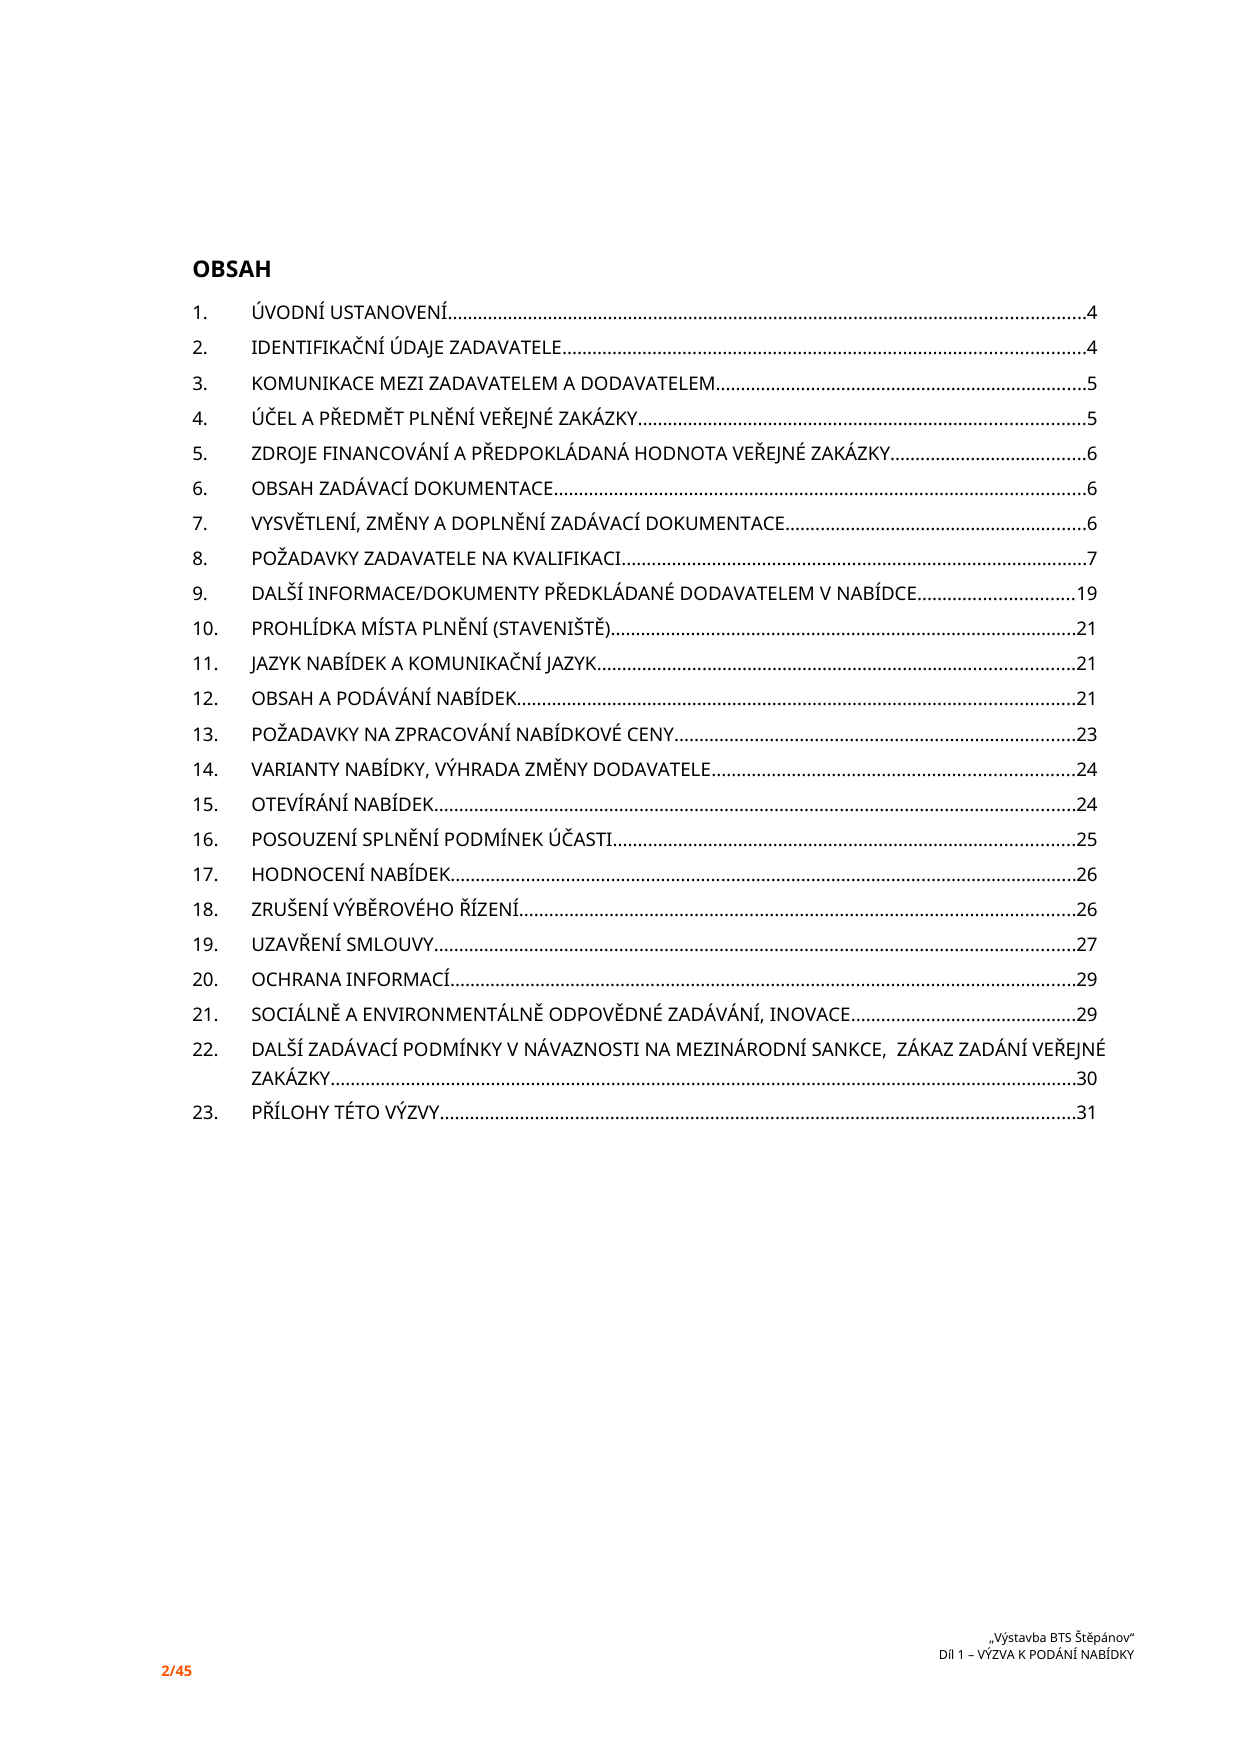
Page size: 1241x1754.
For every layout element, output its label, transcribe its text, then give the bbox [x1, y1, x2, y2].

text 19. UZAVŘENÍ SMLOUVY 27 [192, 931, 1122, 957]
text 15. OTEVÍRÁNÍ NABÍDEK 24 [192, 791, 1122, 817]
text 12. OBSAH A PODÁVÁNÍ NABÍDEK 21 [192, 686, 1122, 711]
text 9. DALŠÍ INFORMACE/DOKUMENTY PŘEDKLÁDANÉ DODAVATELEM V NABÍDCE 19 [192, 580, 1122, 606]
text 21. SOCIÁLNĚ A ENVIRONMENTÁLNĚ ODPOVĚDNÉ ZADÁVÁNÍ, INOVACE 29 [192, 1002, 1122, 1027]
text 7. VYSVĚTLENÍ, ZMĚNY A DOPLNĚNÍ ZADÁVACÍ DOKUMENTACE 6 [192, 510, 1122, 536]
text 1. ÚVODNÍ USTANOVENÍ 4 [192, 299, 1122, 325]
text 2. IDENTIFIKAČNÍ ÚDAJE ZADAVATELE 4 [192, 335, 1122, 360]
text 6. OBSAH ZADÁVACÍ DOKUMENTACE 6 [192, 475, 1122, 501]
text 22. Další zadávací podmínky v návaznosti na mezinárodní sankce, zákaz zadání veřejné zakázky 30 [192, 1037, 1122, 1090]
text 23. PŘÍLOHY TÉTO VÝZVY 31 [192, 1099, 1122, 1124]
text 8. POŽADAVKY ZADAVATELE NA KVALIFIKACI 7 [192, 545, 1122, 571]
text 5. ZDROJE FINANCOVÁNÍ A PŘEDPOKLÁDANÁ HODNOTA VEŘEJNÉ ZAKÁZKY 6 [192, 440, 1122, 466]
text 10. PROHLÍDKA MÍSTA PLNĚNÍ (STAVENIŠTĚ) 21 [192, 616, 1122, 641]
text 17. HODNOCENÍ NABÍDEK 26 [192, 861, 1122, 887]
text Obsah [192, 253, 1122, 284]
text 14. VARIANTY NABÍDKY, VÝHRADA ZMĚNY DODAVATELE 24 [192, 756, 1122, 781]
text 13. POŽADAVKY NA ZPRACOVÁNÍ NABÍDKOVÉ CENY 23 [192, 721, 1122, 746]
text 20. OCHRANA INFORMACÍ 29 [192, 967, 1122, 992]
text 18. ZRUŠENÍ VÝBĚROVÉHO ŘÍZENÍ 26 [192, 896, 1122, 922]
text 11. JAZYK NABÍDEK A KOMUNIKAČNÍ JAZYK 21 [192, 651, 1122, 676]
text 16. POSOUZENÍ SPLNĚNÍ PODMÍNEK ÚČASTI 25 [192, 826, 1122, 852]
text 4. ÚČEL A PŘEDMĚT PLNĚNÍ VEŘEJNÉ ZAKÁZKY 5 [192, 405, 1122, 430]
text 3. KOMUNIKACE MEZI ZADAVATELEM a DODAVATELEM 5 [192, 370, 1122, 395]
